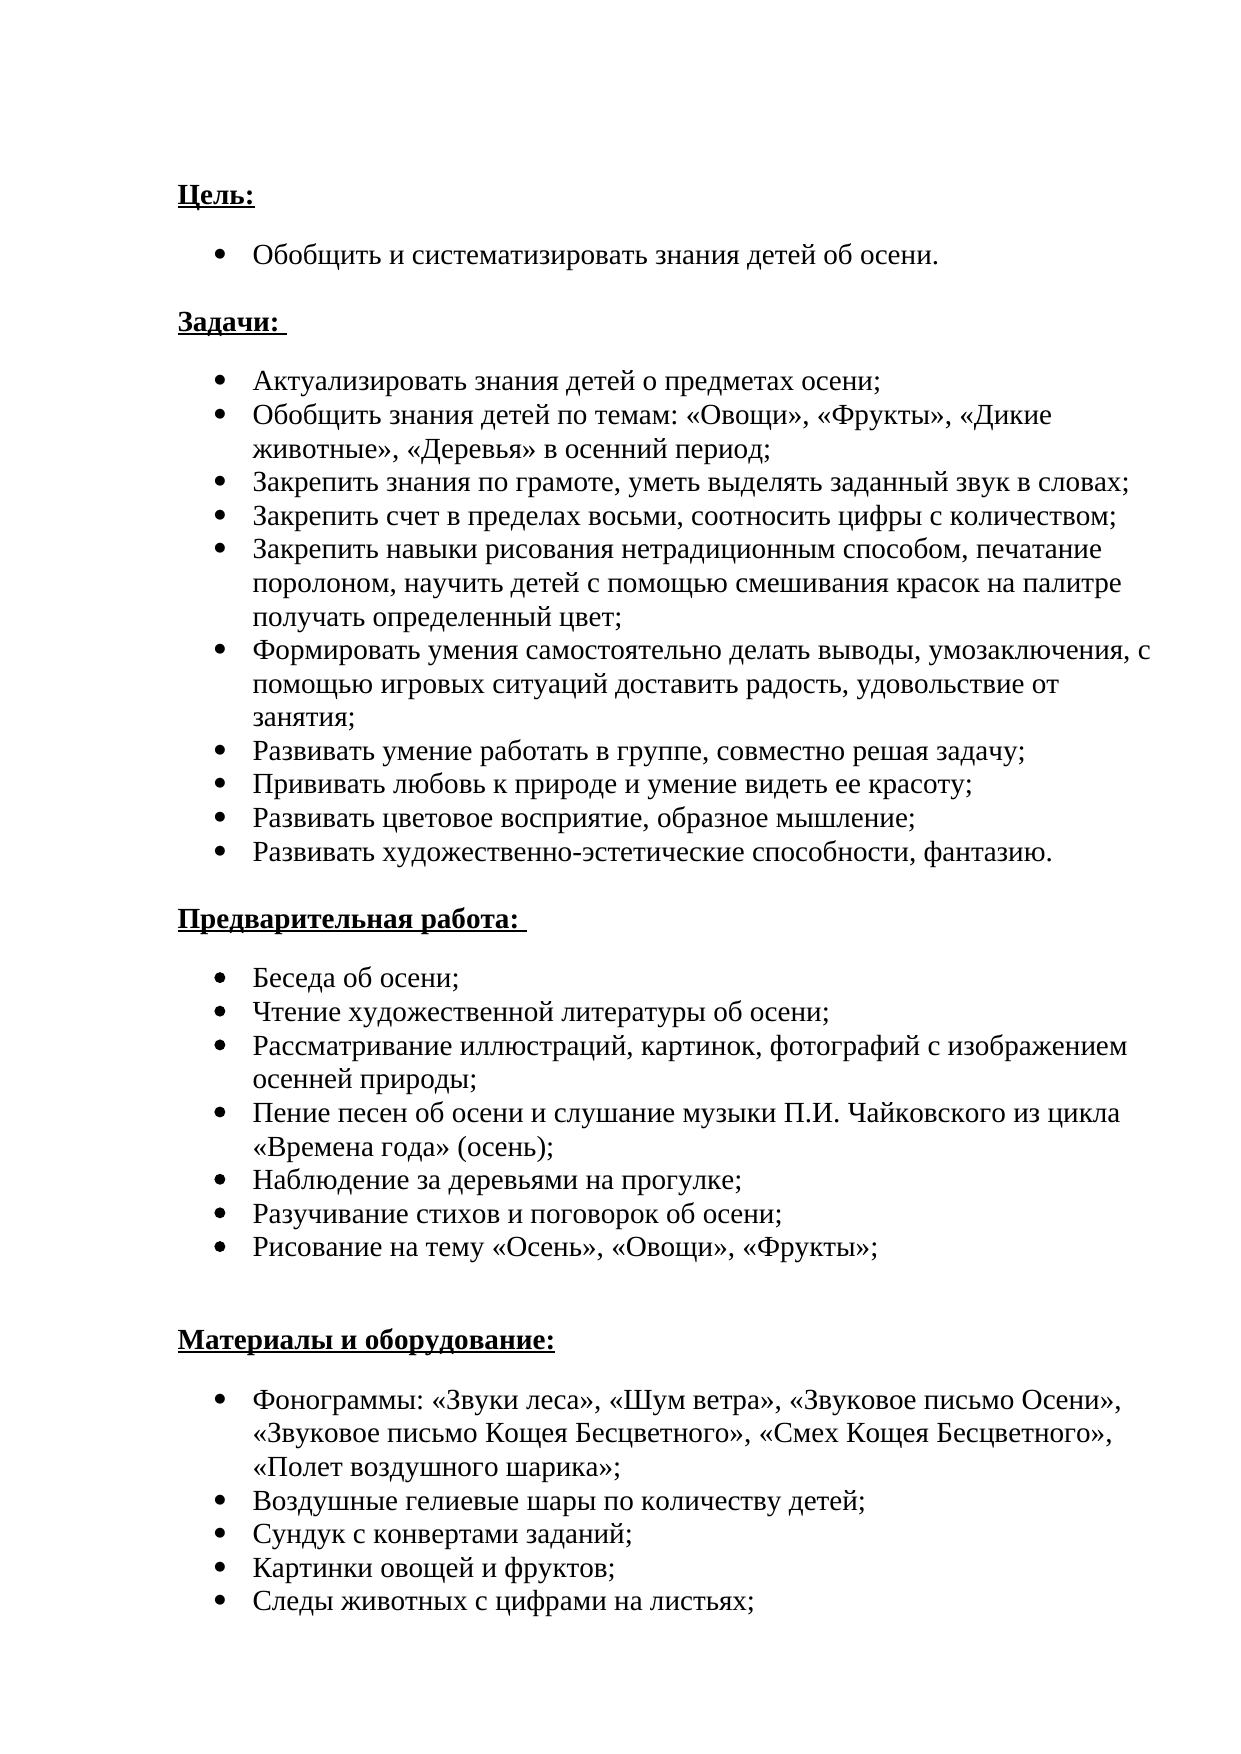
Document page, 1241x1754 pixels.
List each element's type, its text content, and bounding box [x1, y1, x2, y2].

list Формировать умения самостоятельно делать выводы, умозаключения, с помощью игровых ситуаций доставить радость, удовольствие от занятия; [215, 632, 1152, 733]
list Беседа об осени; [215, 961, 1152, 994]
text Задачи: [177, 304, 1152, 338]
text Материалы и оборудование: [177, 1322, 1152, 1356]
list Рассматривание иллюстраций, картинок, фотографий с изображением осенней природы; [215, 1028, 1152, 1095]
text Цель: [177, 177, 1152, 211]
list Обобщить и систематизировать знания детей об осени. [215, 237, 1152, 271]
list Обобщить знания детей по темам: «Овощи», «Фрукты», «Дикие животные», «Деревья» в осенний период; [215, 397, 1152, 464]
list Разучивание стихов и поговорок об осени; [215, 1196, 1152, 1229]
list Развивать умение работать в группе, совместно решая задачу; [215, 733, 1152, 767]
list Пение песен об осени и слушание музыки П.И. Чайковского из цикла «Времена года» (осень); [215, 1095, 1152, 1162]
list Чтение художественной литературы об осени; [215, 994, 1152, 1028]
list Актуализировать знания детей о предметах осени; [215, 363, 1152, 397]
list Картинки овощей и фруктов; [215, 1550, 1152, 1583]
list Сундук с конвертами заданий; [215, 1516, 1152, 1550]
list Фонограммы: «Звуки леса», «Шум ветра», «Звуковое письмо Осени», «Звуковое письмо Кощея Бесцветного», «Смех Кощея Бесцветного», «Полет воздушного шарика»; [215, 1382, 1152, 1483]
list Закрепить навыки рисования нетрадиционным способом, печатание поролоном, научить детей с помощью смешивания красок на палитре получать определенный цвет; [215, 532, 1152, 632]
list Развивать художественно-эстетические способности, фантазию. [215, 834, 1152, 868]
list Воздушные гелиевые шары по количеству детей; [215, 1483, 1152, 1516]
list Развивать цветовое восприятие, образное мышление; [215, 800, 1152, 834]
list Закрепить счет в пределах восьми, соотносить цифры с количеством; [215, 498, 1152, 532]
list Следы животных с цифрами на листьях; [215, 1583, 1152, 1617]
list Закрепить знания по грамоте, уметь выделять заданный звук в словах; [215, 464, 1152, 498]
list Рисование на тему «Осень», «Овощи», «Фрукты»; [215, 1229, 1152, 1263]
list Наблюдение за деревьями на прогулке; [215, 1162, 1152, 1196]
list Прививать любовь к природе и умение видеть ее красоту; [215, 767, 1152, 800]
text Предварительная работа: [177, 901, 1152, 935]
